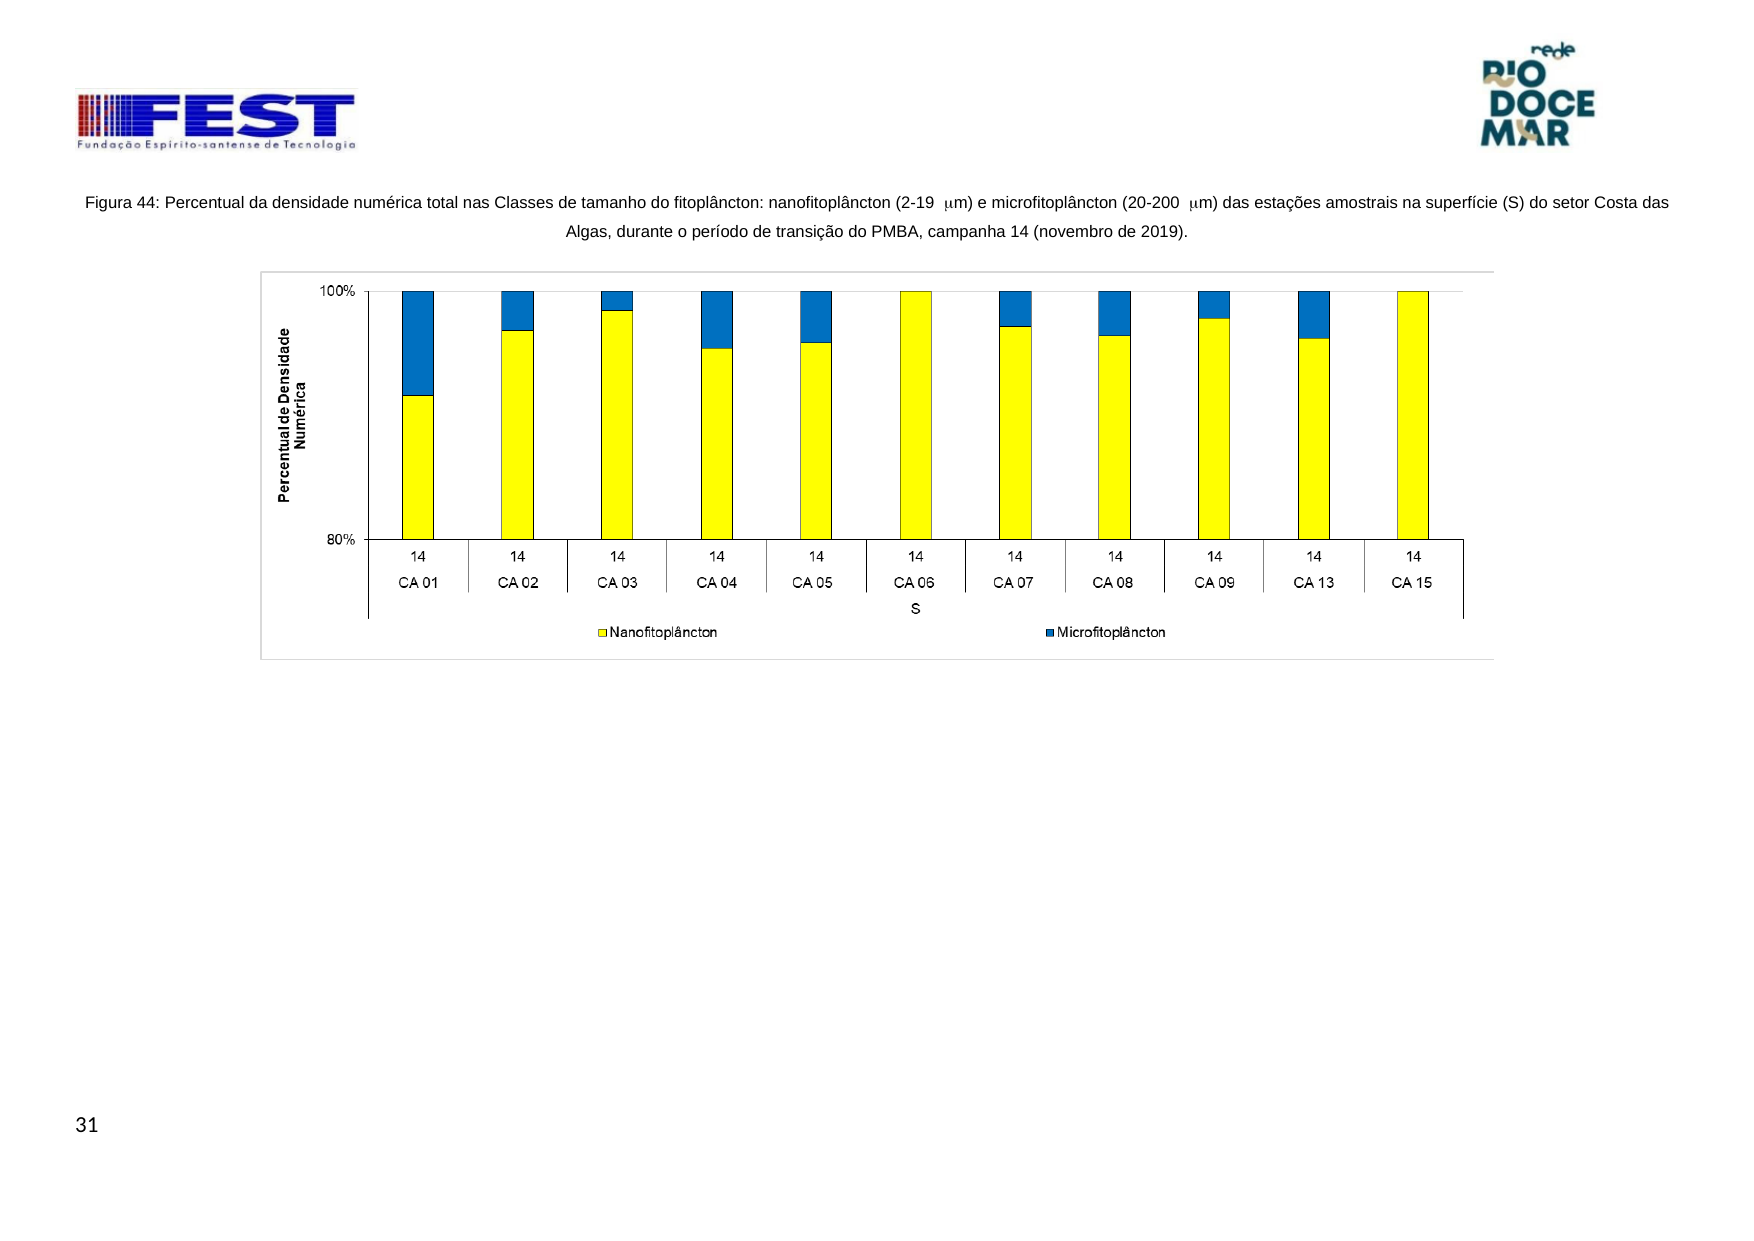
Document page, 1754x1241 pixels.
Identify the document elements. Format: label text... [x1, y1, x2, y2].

picture [1476, 33, 1604, 153]
picture [260, 271, 1494, 660]
picture [75, 88, 359, 153]
